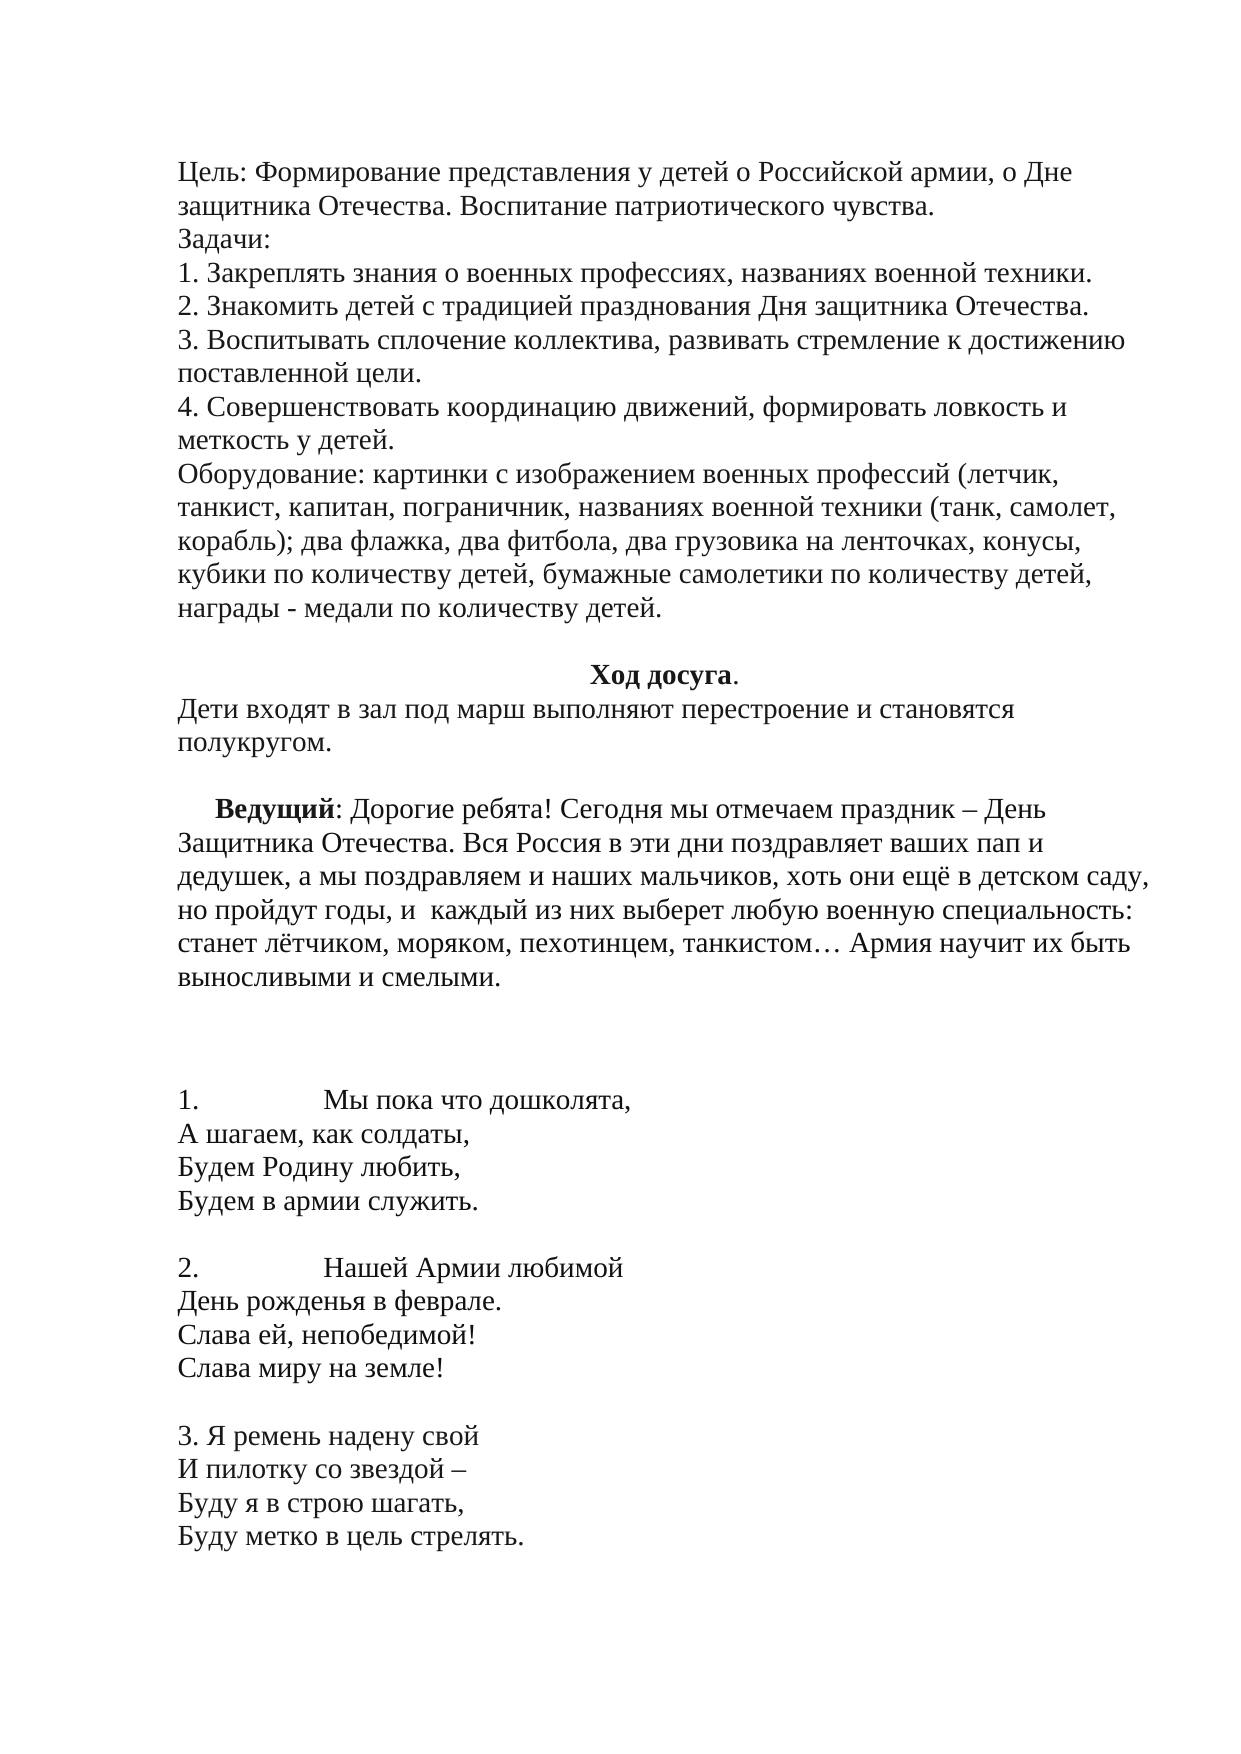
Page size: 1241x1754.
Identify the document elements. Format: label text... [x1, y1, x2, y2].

text 4. Совершенствовать координацию движений, формировать ловкость и меткость у детей. [177, 389, 1152, 456]
text Слава миру на земле! [177, 1351, 1152, 1384]
text 3. Я ремень надену свой И пилотку со звездой – Буду я в строю шагать, Буду метко в цель стрелять. [177, 1384, 1152, 1613]
text Задачи: [177, 221, 1152, 255]
text 2. Знакомить детей с традицией празднования Дня защитника Отечества. [177, 288, 1152, 322]
text Будем Родину любить, [177, 1149, 1152, 1183]
text 1. Мы пока что дошколята, [177, 1082, 1152, 1116]
text День рожденья в феврале. [177, 1283, 1152, 1317]
text 2. Нашей Армии любимой [177, 1250, 1152, 1283]
text Цель: Формирование представления у детей о Российской армии, о Дне защитника Отечества. Воспитание патриотического чувства. [177, 154, 1152, 221]
text Будем в армии служить. [177, 1183, 1152, 1216]
text Ведущий: Дорогие ребята! Сегодня мы отмечаем праздник – День Защитника Отечества. Вся Россия в эти дни поздравляет ваших пап и дедушек, а мы поздравляем и наших мальчиков, хоть они ещё в детском саду, но пройдут годы, и каждый из них выберет любую военную специальность: станет лётчиком, моряком, пехотинцем, танкистом… Армия научит их быть выносливыми и смелыми. [177, 791, 1152, 993]
text 1. Закреплять знания о военных профессиях, названиях военной техники. [177, 255, 1152, 288]
text Дети входят в зал под марш выполняют перестроение и становятся полукругом. [177, 691, 1152, 758]
text Слава ей, непобедимой! [177, 1317, 1152, 1351]
text 3. Воспитывать сплочение коллектива, развивать стремление к достижению поставленной цели. [177, 322, 1152, 389]
text А шагаем, как солдаты, [177, 1116, 1152, 1149]
text Оборудование: картинки с изображением военных профессий (летчик, танкист, капитан, пограничник, названиях военной техники (танк, самолет, корабль); два флажка, два фитбола, два грузовика на ленточках, конусы, кубики по количеству детей, бумажные самолетики по количеству детей, награды - медали по количеству детей. [177, 456, 1152, 624]
text Ход досуга. [177, 657, 1152, 691]
